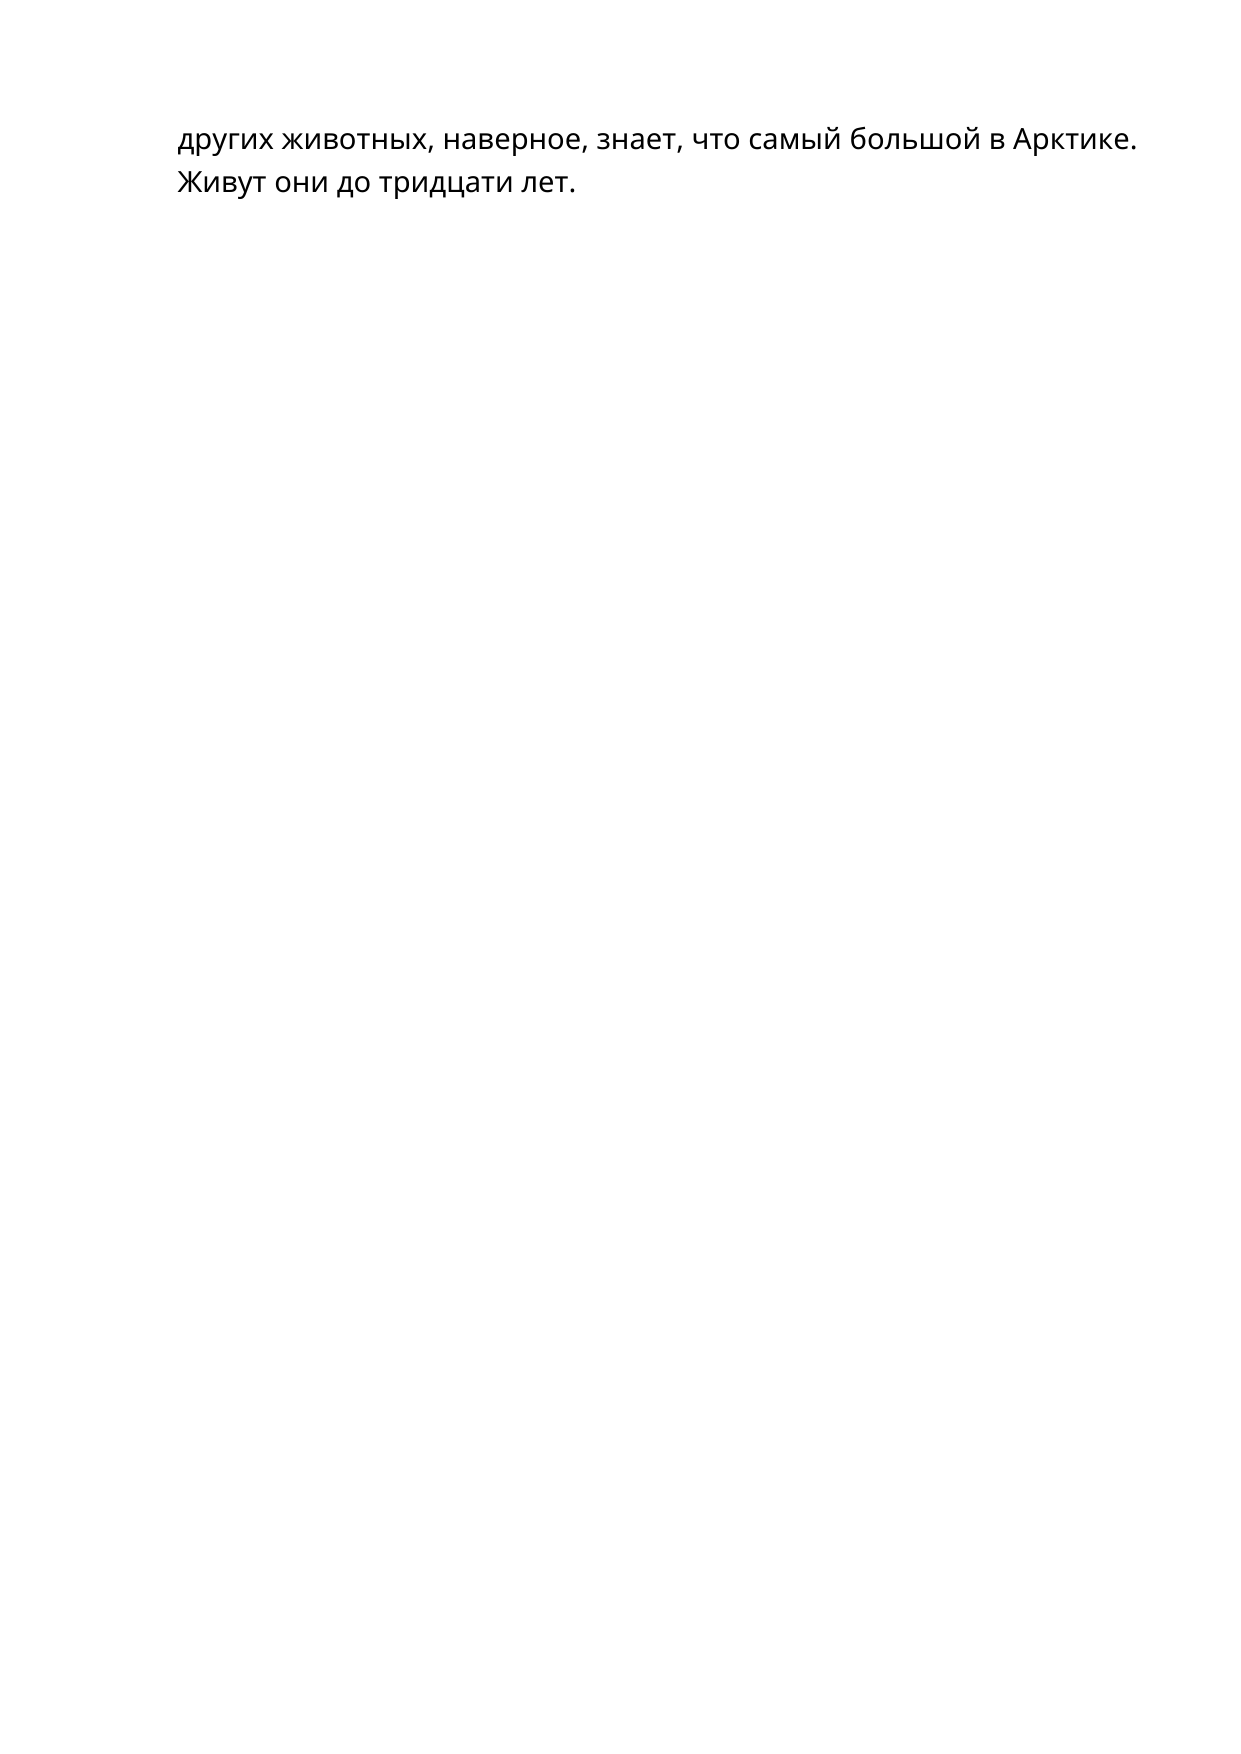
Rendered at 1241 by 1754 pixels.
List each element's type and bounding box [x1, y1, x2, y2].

text [177, 118, 1152, 201]
